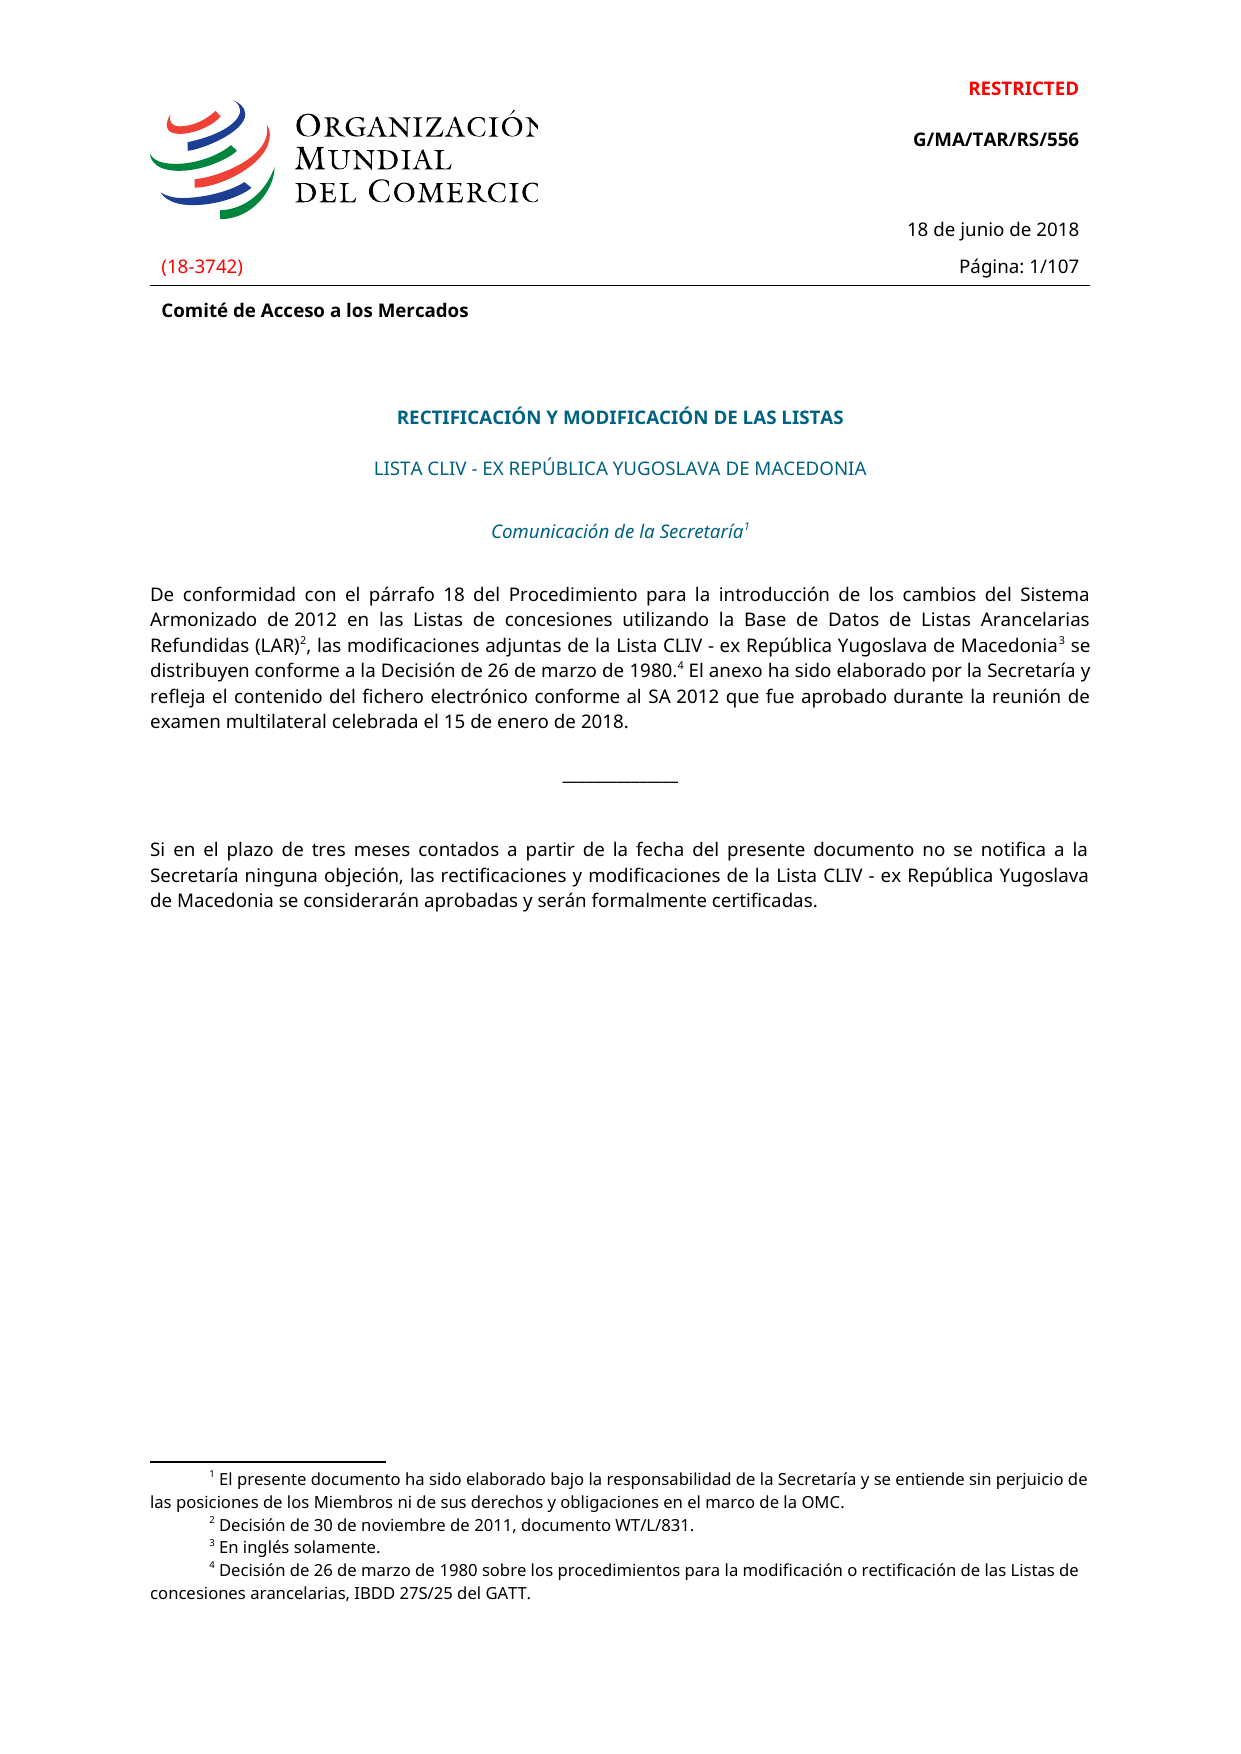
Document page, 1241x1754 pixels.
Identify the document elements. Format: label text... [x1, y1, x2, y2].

title Comunicación de la Secretaría [150, 518, 1090, 544]
title LISTA CLIV - EX REPÚBLICA YUGOSLAVA DE MACEDONIA [150, 455, 1090, 481]
title RECTIFICACIÓN Y MODIFICACIÓN DE LAS LISTAS [150, 405, 1090, 430]
text De conformidad con el párrafo 18 del Procedimiento para la introducción de los cambios del Sistema Armonizado de 2012 en las Listas de concesiones utilizando la Base de Datos de Listas Arancelarias Refundidas (LAR), las modificaciones adjuntas de la Lista CLIV - ex República Yugoslava de Macedonia se distribuyen conforme a la Decisión de 26 de marzo de 1980. El anexo ha sido elaborado por la Secretaría y refleja el contenido del fichero electrónico conforme al SA 2012 que fue aprobado durante la reunión de examen multilateral celebrada el 15 de enero de 2018. [150, 581, 1090, 734]
text Si en el plazo de tres meses contados a partir de la fecha del presente documento no se notifica a la Secretaría ninguna objeción, las rectificaciones y modificaciones de la Lista CLIV - ex República Yugoslava de Macedonia se considerarán aprobadas y serán formalmente certificadas. [150, 836, 1090, 913]
text _______________ [150, 760, 1090, 785]
